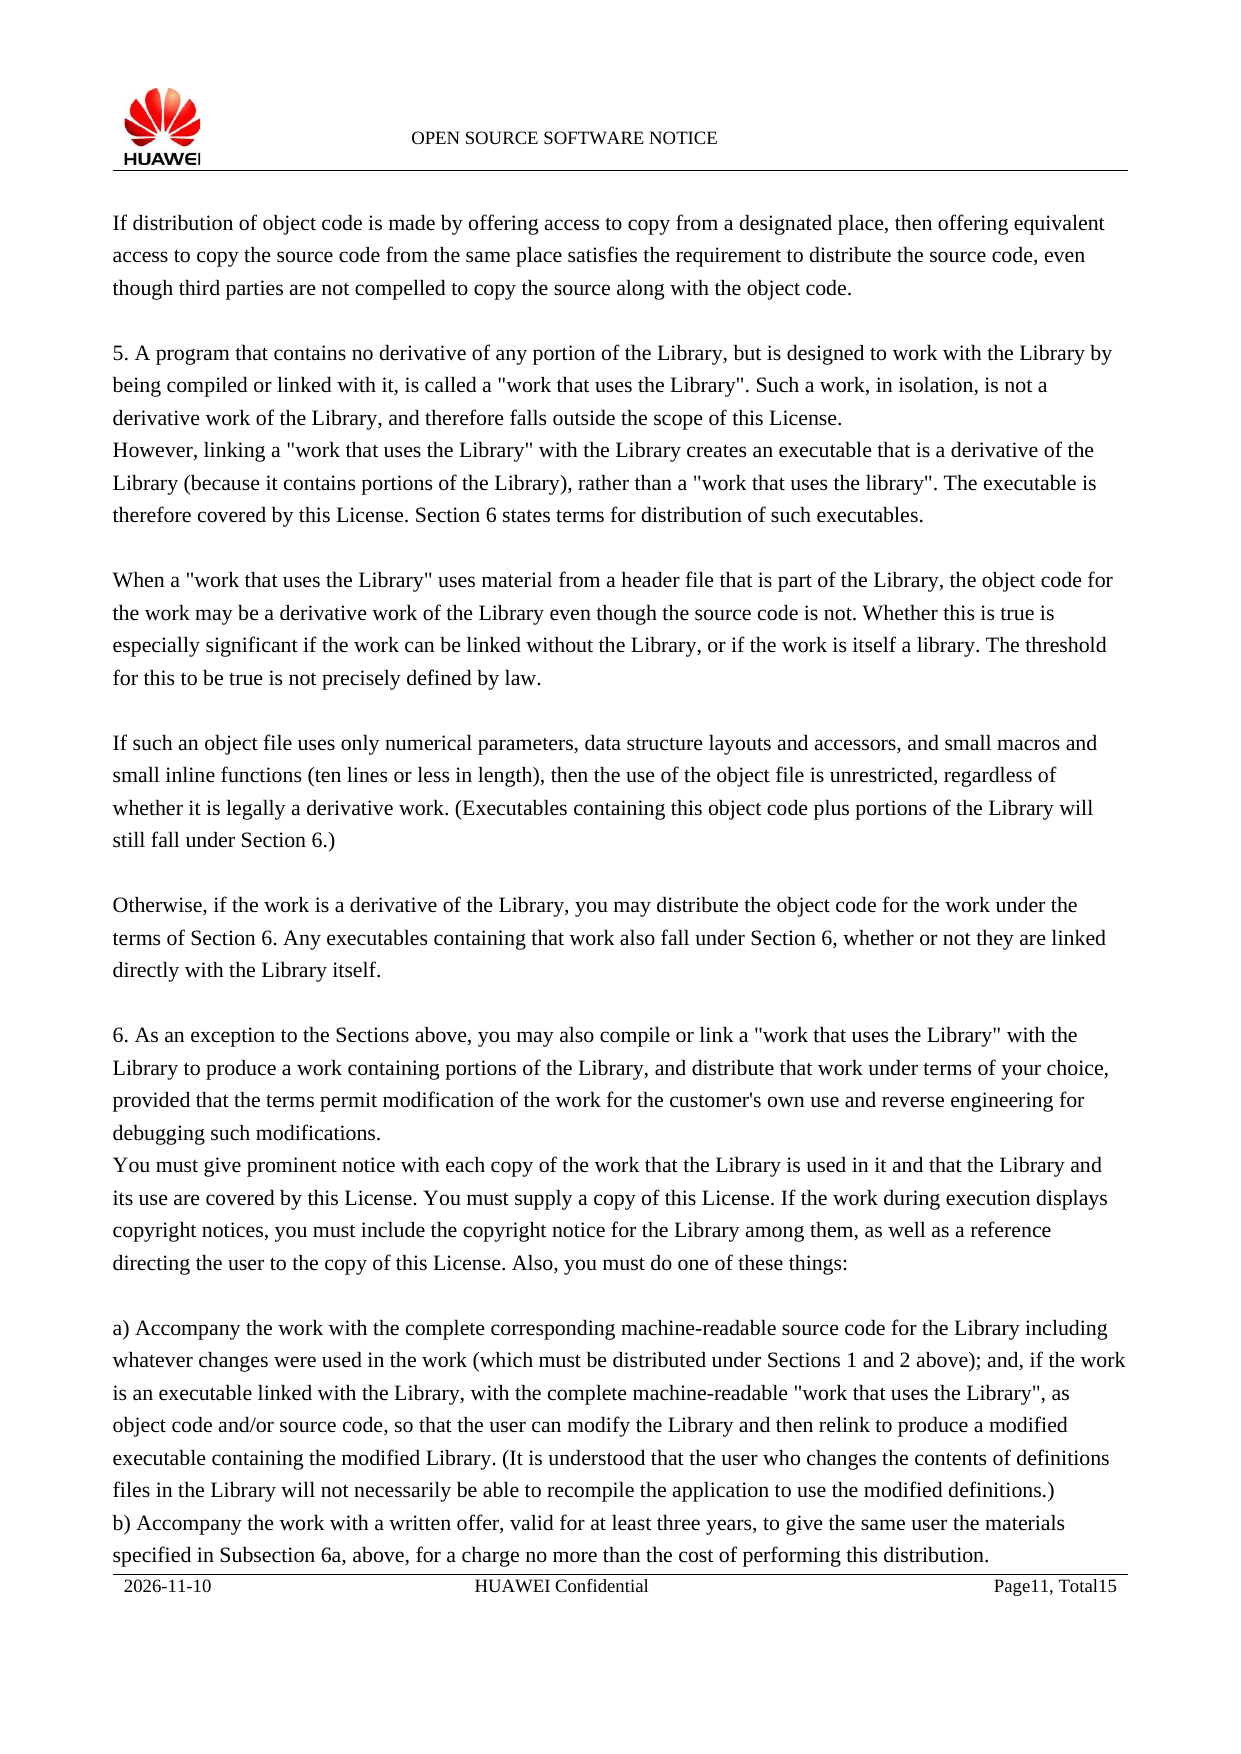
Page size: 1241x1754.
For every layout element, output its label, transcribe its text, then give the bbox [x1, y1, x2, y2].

picture [124, 88, 201, 165]
